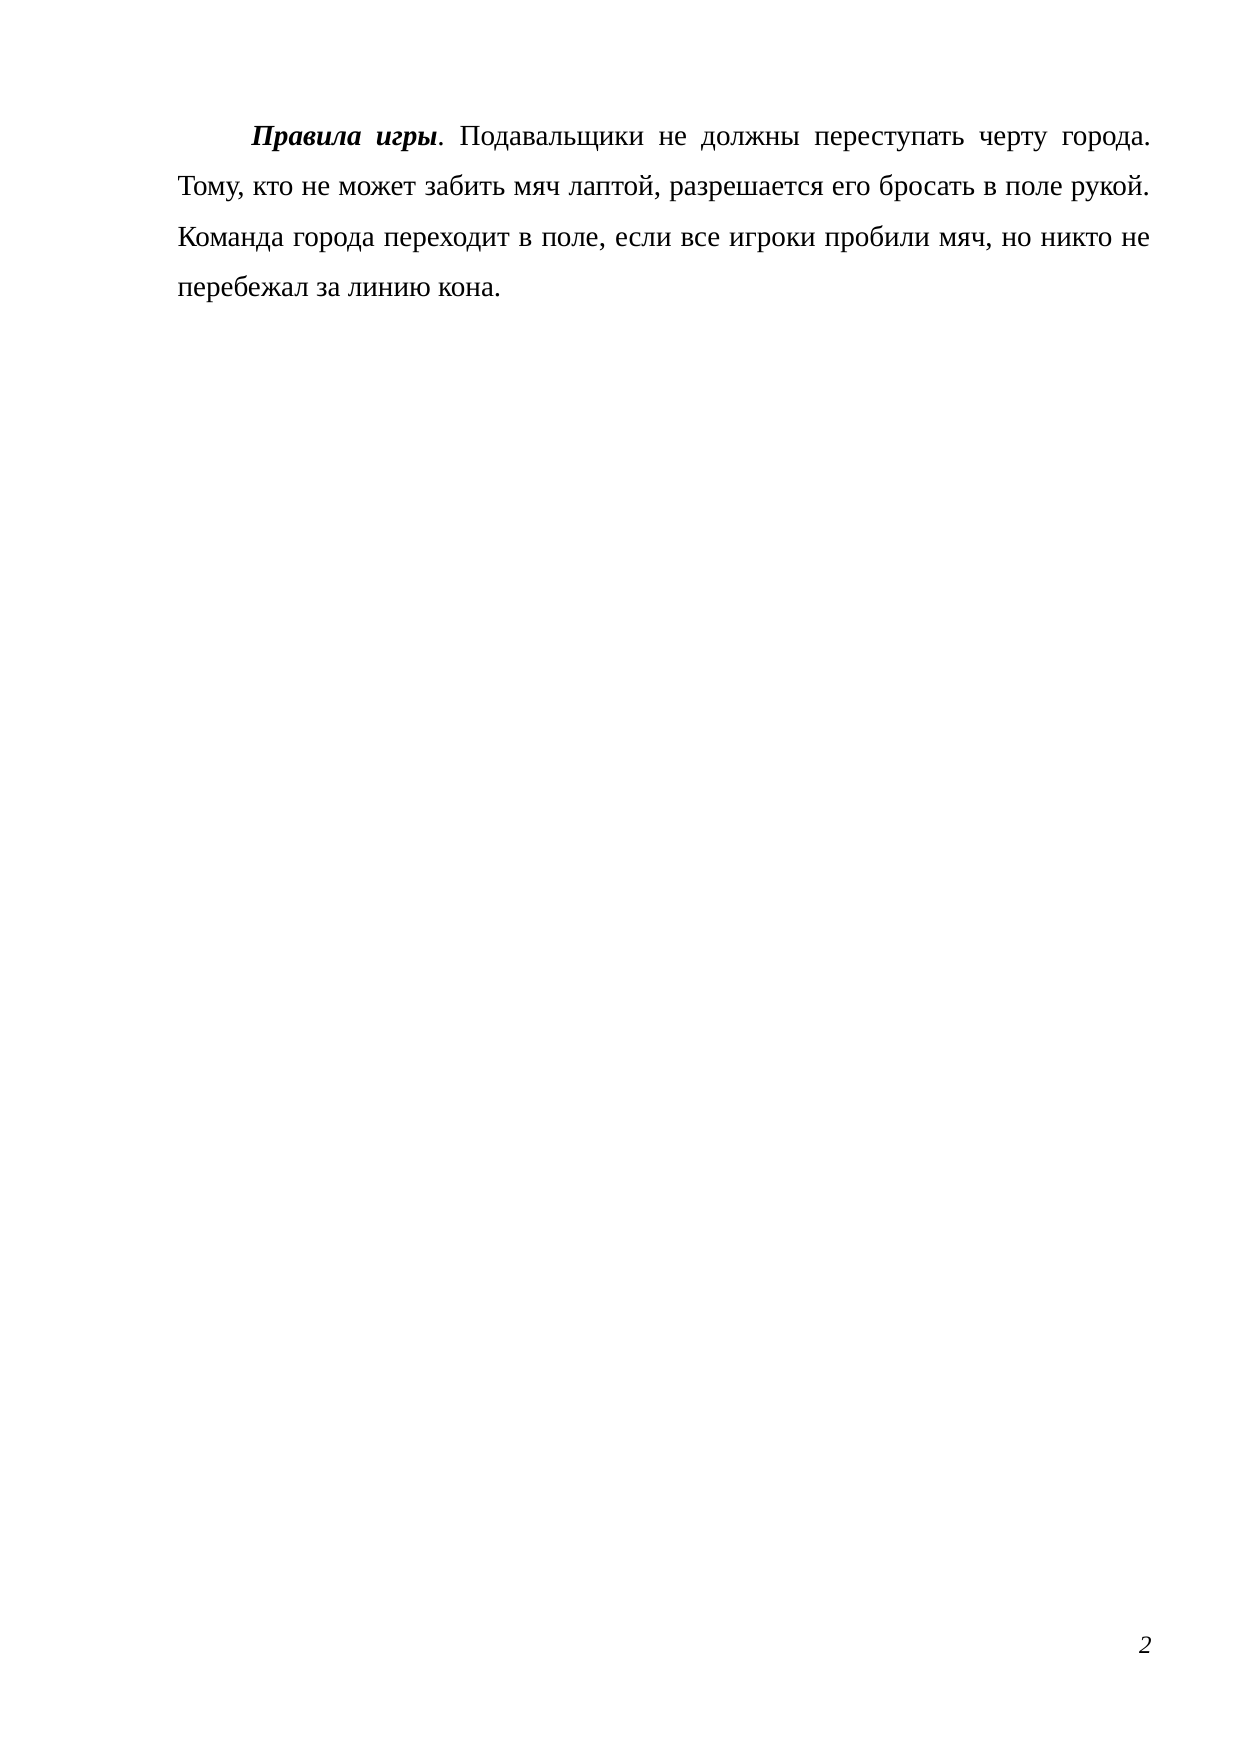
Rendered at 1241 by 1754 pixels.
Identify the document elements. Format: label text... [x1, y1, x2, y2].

subtitle Правила игры. Подавальщики не должны переступать черту города. Тому, кто не может забить мяч лаптой, разрешается его бросать в поле рукой. Команда города переходит в поле, если все игроки пробили мяч, но никто не перебежал за линию кона. [177, 118, 1152, 303]
